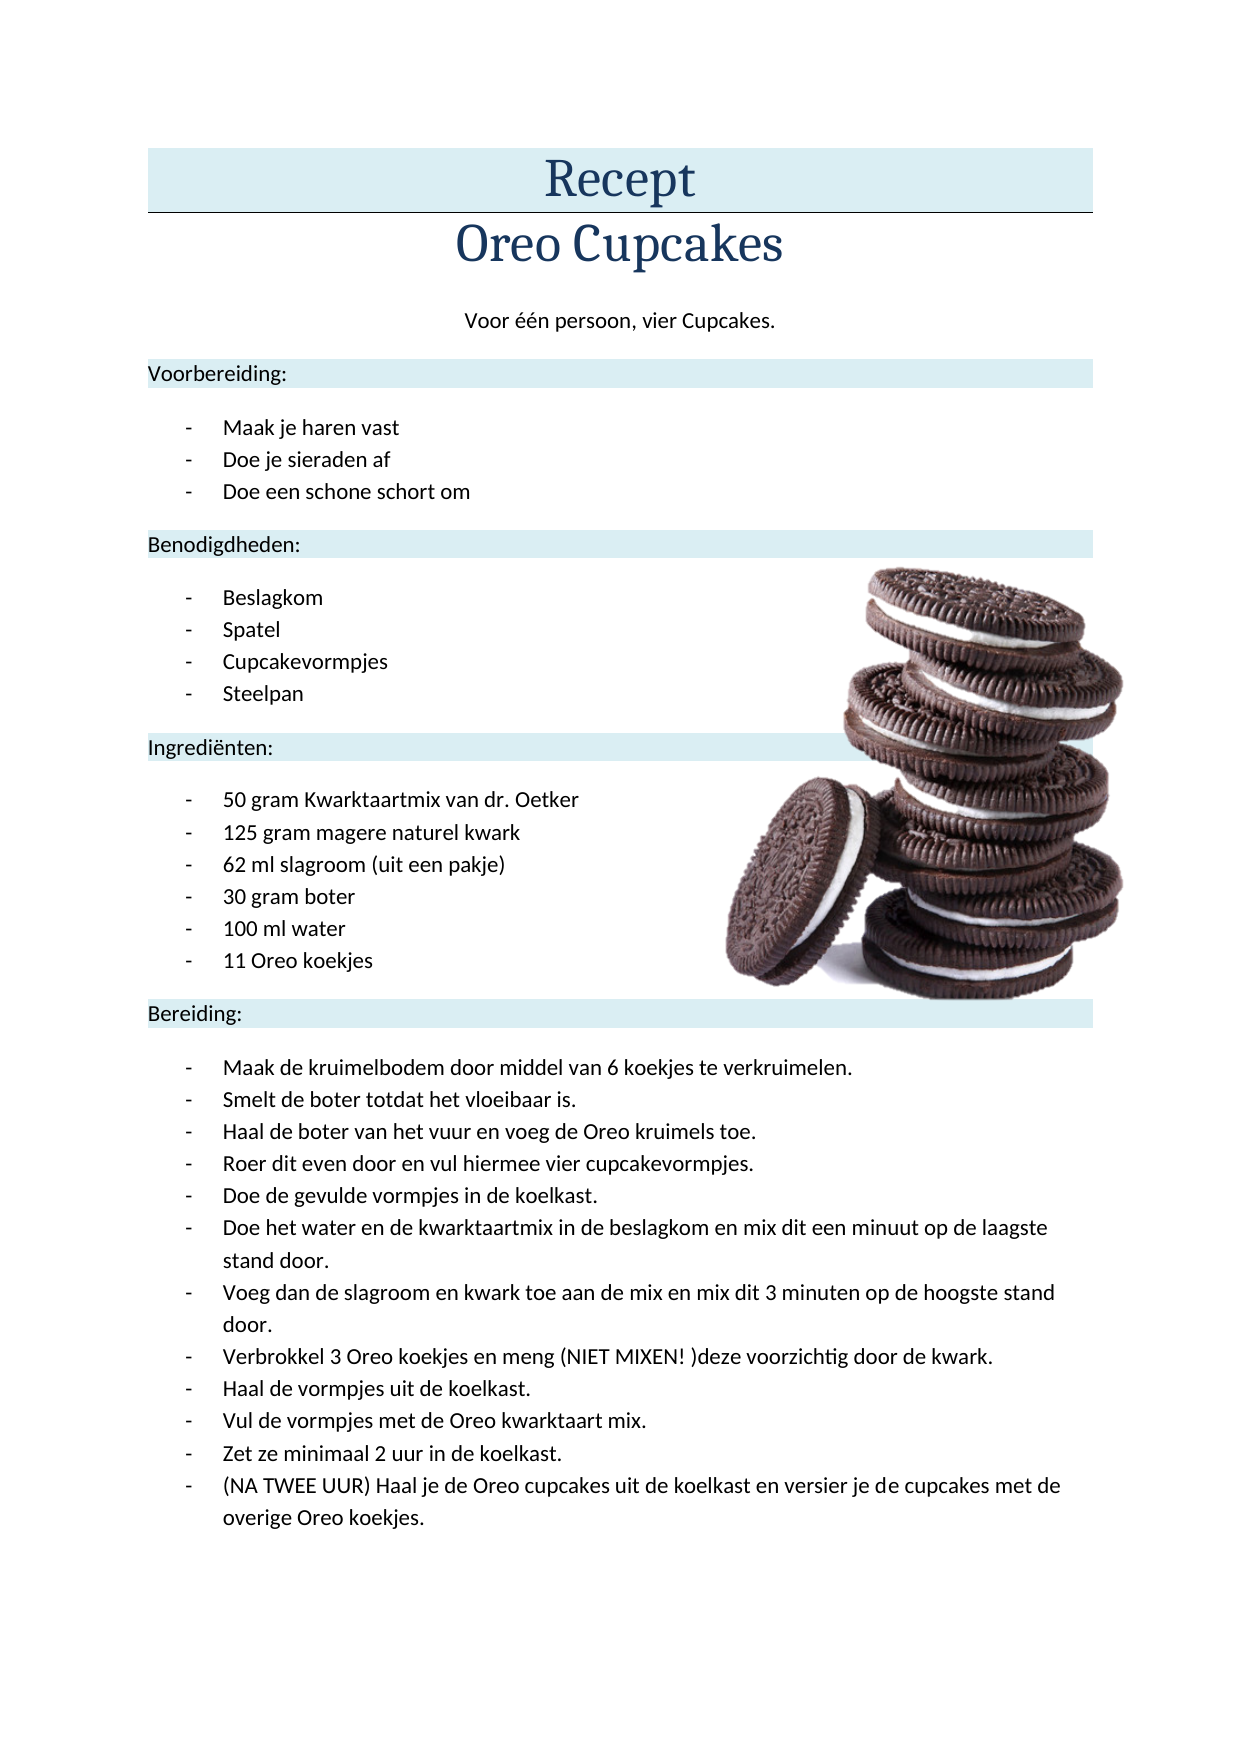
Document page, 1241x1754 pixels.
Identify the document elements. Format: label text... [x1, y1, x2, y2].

list Doe het water en de kwarktaartmix in de beslagkom en mix dit een minuut op de laagste stand door. [185, 1213, 1093, 1274]
list 11 Oreo koekjes [185, 947, 614, 974]
list 125 gram magere naturel kwark [185, 818, 614, 846]
list 62 ml slagroom (uit een pakje) [185, 850, 614, 878]
list (NA TWEE UUR) Haal je de Oreo cupcakes uit de koelkast en versier je de cupcakes met de overige Oreo koekjes. [185, 1471, 1093, 1531]
list Spatel [185, 615, 614, 643]
list Verbrokkel 3 Oreo koekjes en meng (NIET MIXEN! )deze voorzichtig door de kwark. [185, 1342, 1093, 1370]
list Haal de boter van het vuur en voeg de Oreo kruimels toe. [185, 1117, 1093, 1145]
text Bereiding: [148, 999, 1093, 1028]
list Smelt de boter totdat het vloeibaar is. [185, 1085, 1093, 1113]
list Vul de vormpjes met de Oreo kwarktaart mix. [185, 1407, 1093, 1435]
list Zet ze minimaal 2 uur in de koelkast. [185, 1439, 1093, 1467]
text Voorbereiding: [148, 359, 1093, 388]
list Haal de vormpjes uit de koelkast. [185, 1374, 1093, 1402]
list Voeg dan de slagroom en kwark toe aan de mix en mix dit 3 minuten op de hoogste stand door. [185, 1278, 1093, 1338]
title Recept [148, 148, 1093, 212]
list Cupcakevormpjes [185, 647, 614, 675]
text Benodigdheden: [148, 530, 1093, 558]
list Roer dit even door en vul hiermee vier cupcakevormpjes. [185, 1149, 1093, 1177]
list 30 gram boter [185, 882, 614, 910]
title Oreo Cupcakes [148, 213, 1093, 275]
list Maak je haren vast [185, 413, 1093, 441]
list Doe de gevulde vormpjes in de koelkast. [185, 1181, 1093, 1209]
text Voor één persoon, vier Cupcakes. [148, 307, 1093, 334]
list 50 gram Kwarktaartmix van dr. Oetker [185, 786, 614, 814]
list Maak de kruimelbodem door middel van 6 koekjes te verkruimelen. [185, 1053, 1093, 1081]
text Ingrediënten: [148, 733, 614, 761]
list Doe een schone schort om [185, 477, 1093, 505]
list Beslagkom [185, 583, 614, 611]
list 100 ml water [185, 914, 614, 942]
list Steelpan [185, 679, 614, 708]
list Doe je sieraden af [185, 445, 1093, 473]
picture [614, 553, 1236, 1015]
